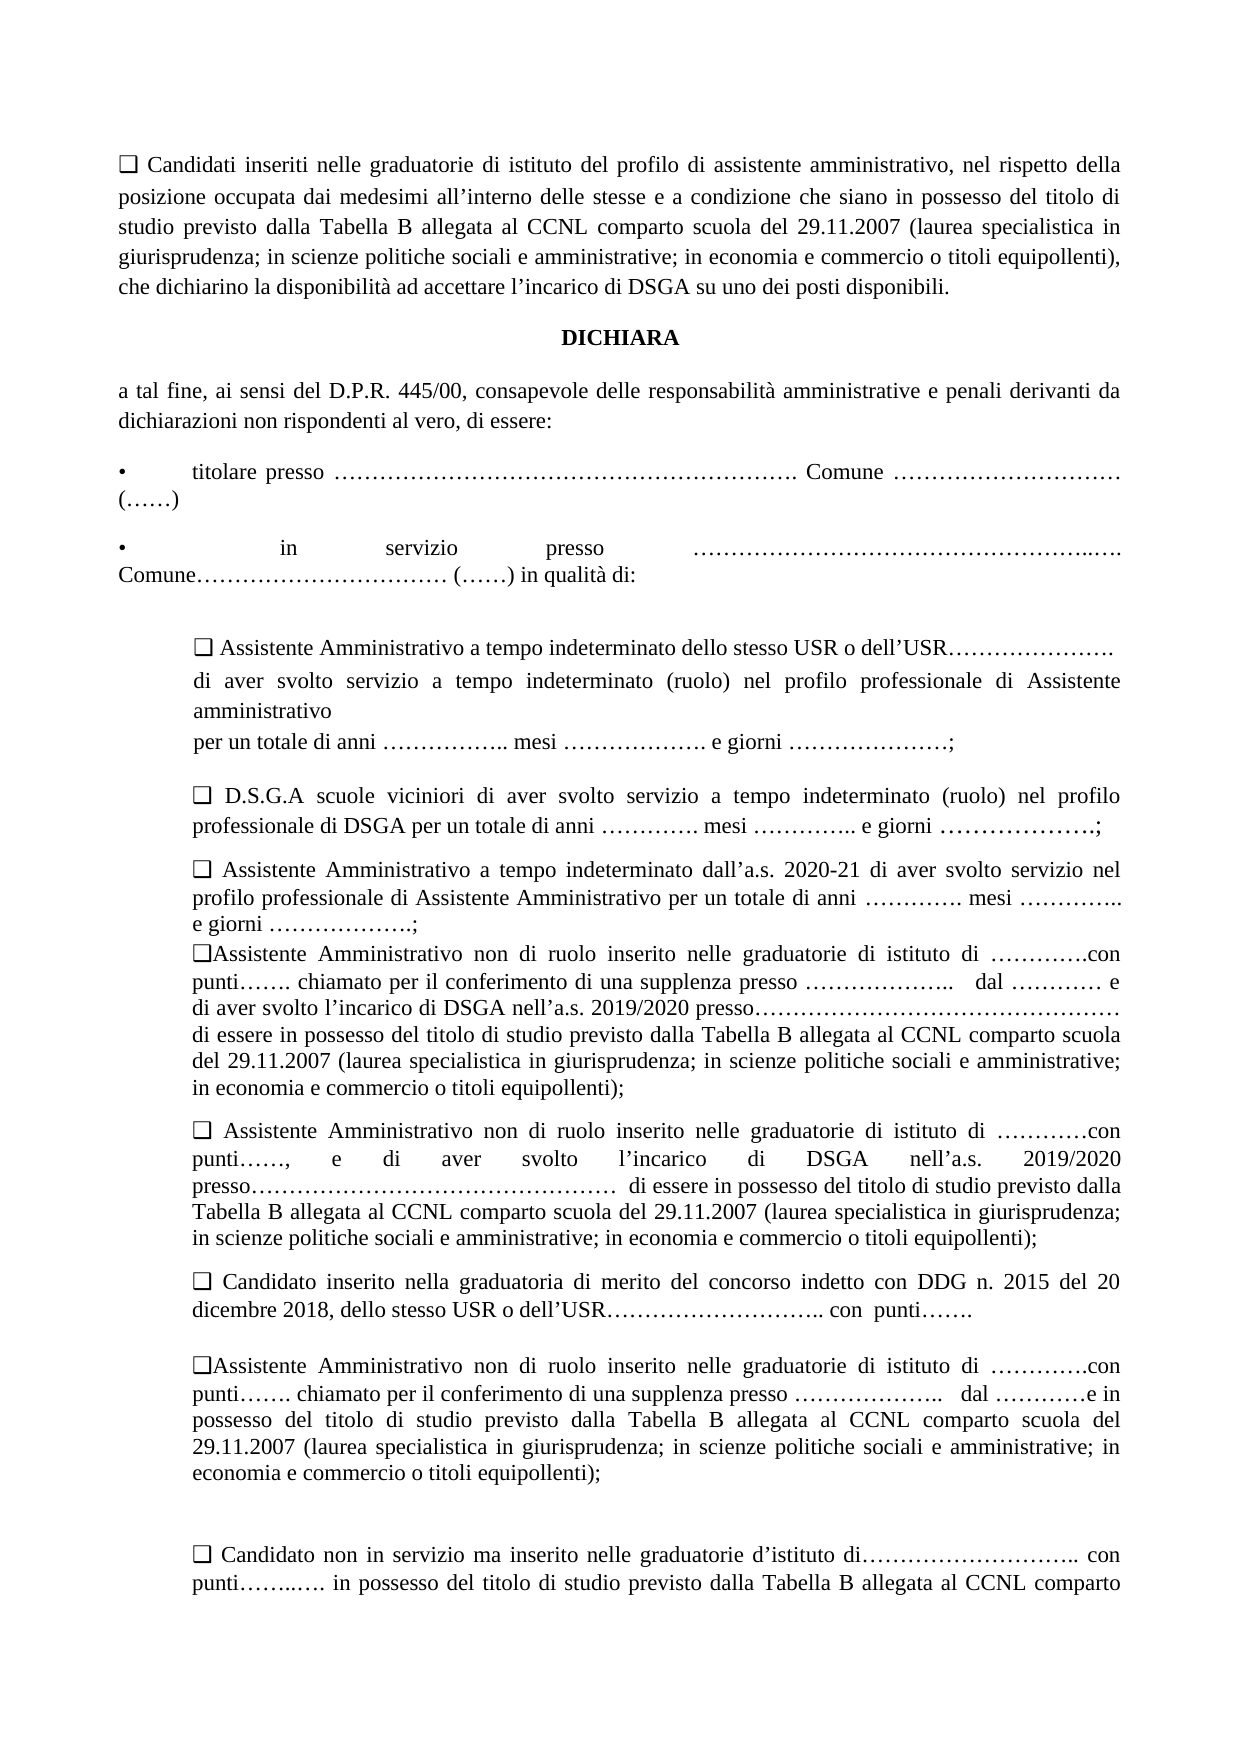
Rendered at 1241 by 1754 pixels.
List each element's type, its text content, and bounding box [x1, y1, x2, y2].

text ❑ Assistente Amministrativo non di ruolo inserito nelle graduatorie di istituto di …………con punti……, e di aver svolto l’incarico di DSGA nell’a.s. 2019/2020 presso………………………………………… di essere in possesso del titolo di studio previsto dalla Tabella B allegata al CCNL comparto scuola del 29.11.2007 (laurea specialistica in giurisprudenza; in scienze politiche sociali e amministrative; in economia e commercio o titoli equipollenti); [192, 1114, 1122, 1251]
text ❑Assistente Amministrativo non di ruolo inserito nelle graduatorie di istituto di ………….con punti……. chiamato per il conferimento di una supplenza presso ……………….. dal …………e in possesso del titolo di studio previsto dalla Tabella B allegata al CCNL comparto scuola del 29.11.2007 (laurea specialistica in giurisprudenza; in scienze politiche sociali e amministrative; in economia e commercio o titoli equipollenti); [192, 1349, 1122, 1486]
list di aver svolto servizio a tempo indeterminato (ruolo) nel profilo professionale di Assistente amministrativo [193, 667, 1122, 724]
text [192, 1538, 1122, 1596]
text DICHIARA [118, 324, 1122, 351]
text ❑ Assistente Amministrativo a tempo indeterminato dall’a.s. 2020-21 di aver svolto servizio nel profilo professionale di Assistente Amministrativo per un totale di anni …………. mesi ………….. e giorni ……………….; [192, 853, 1122, 937]
text ❑ Candidati inseriti nelle graduatorie di istituto del profilo di assistente amministrativo, nel rispetto della posizione occupata dai medesimi all’interno delle stesse e a condizione che siano in possesso del titolo di studio previsto dalla Tabella B allegata al CCNL comparto scuola del 29.11.2007 (laurea specialistica in giurisprudenza; in scienze politiche sociali e amministrative; in economia e commercio o titoli equipollenti), che dichiarino la disponibilità ad accettare l’incarico di DSGA su uno dei posti disponibili. [118, 148, 1122, 300]
list titolare presso ……………………………………………………. Comune ………………………… (……) [118, 458, 1122, 511]
list in servizio presso ……………………………………………..…. Comune…………………………… (……) in qualità di: [118, 534, 1122, 587]
list per un totale di anni …………….. mesi ………………. e giorni …………………; [193, 728, 1122, 754]
list ❑ Assistente Amministrativo a tempo indeterminato dello stesso USR o dell’USR…………………. [193, 631, 1122, 663]
text ❑Assistente Amministrativo non di ruolo inserito nelle graduatorie di istituto di ………….con punti……. chiamato per il conferimento di una supplenza presso ……………….. dal ………… e di aver svolto l’incarico di DSGA nell’a.s. 2019/2020 presso…………………………………………di essere in possesso del titolo di studio previsto dalla Tabella B allegata al CCNL comparto scuola del 29.11.2007 (laurea specialistica in giurisprudenza; in scienze politiche sociali e amministrative; in economia e commercio o titoli equipollenti); [192, 937, 1122, 1100]
text a tal fine, ai sensi del D.P.R. 445/00, consapevole delle responsabilità amministrative e penali derivanti da dichiarazioni non rispondenti al vero, di essere: [118, 377, 1122, 434]
text ❑ Candidato inserito nella graduatoria di merito del concorso indetto con DDG n. 2015 del 20 dicembre 2018, dello stesso USR o dell’USR……………………….. con punti……. [192, 1265, 1122, 1322]
text ❑ D.S.G.A scuole viciniori di aver svolto servizio a tempo indeterminato (ruolo) nel profilo professionale di DSGA per un totale di anni …………. mesi ………….. e giorni ……………….; [192, 779, 1122, 839]
